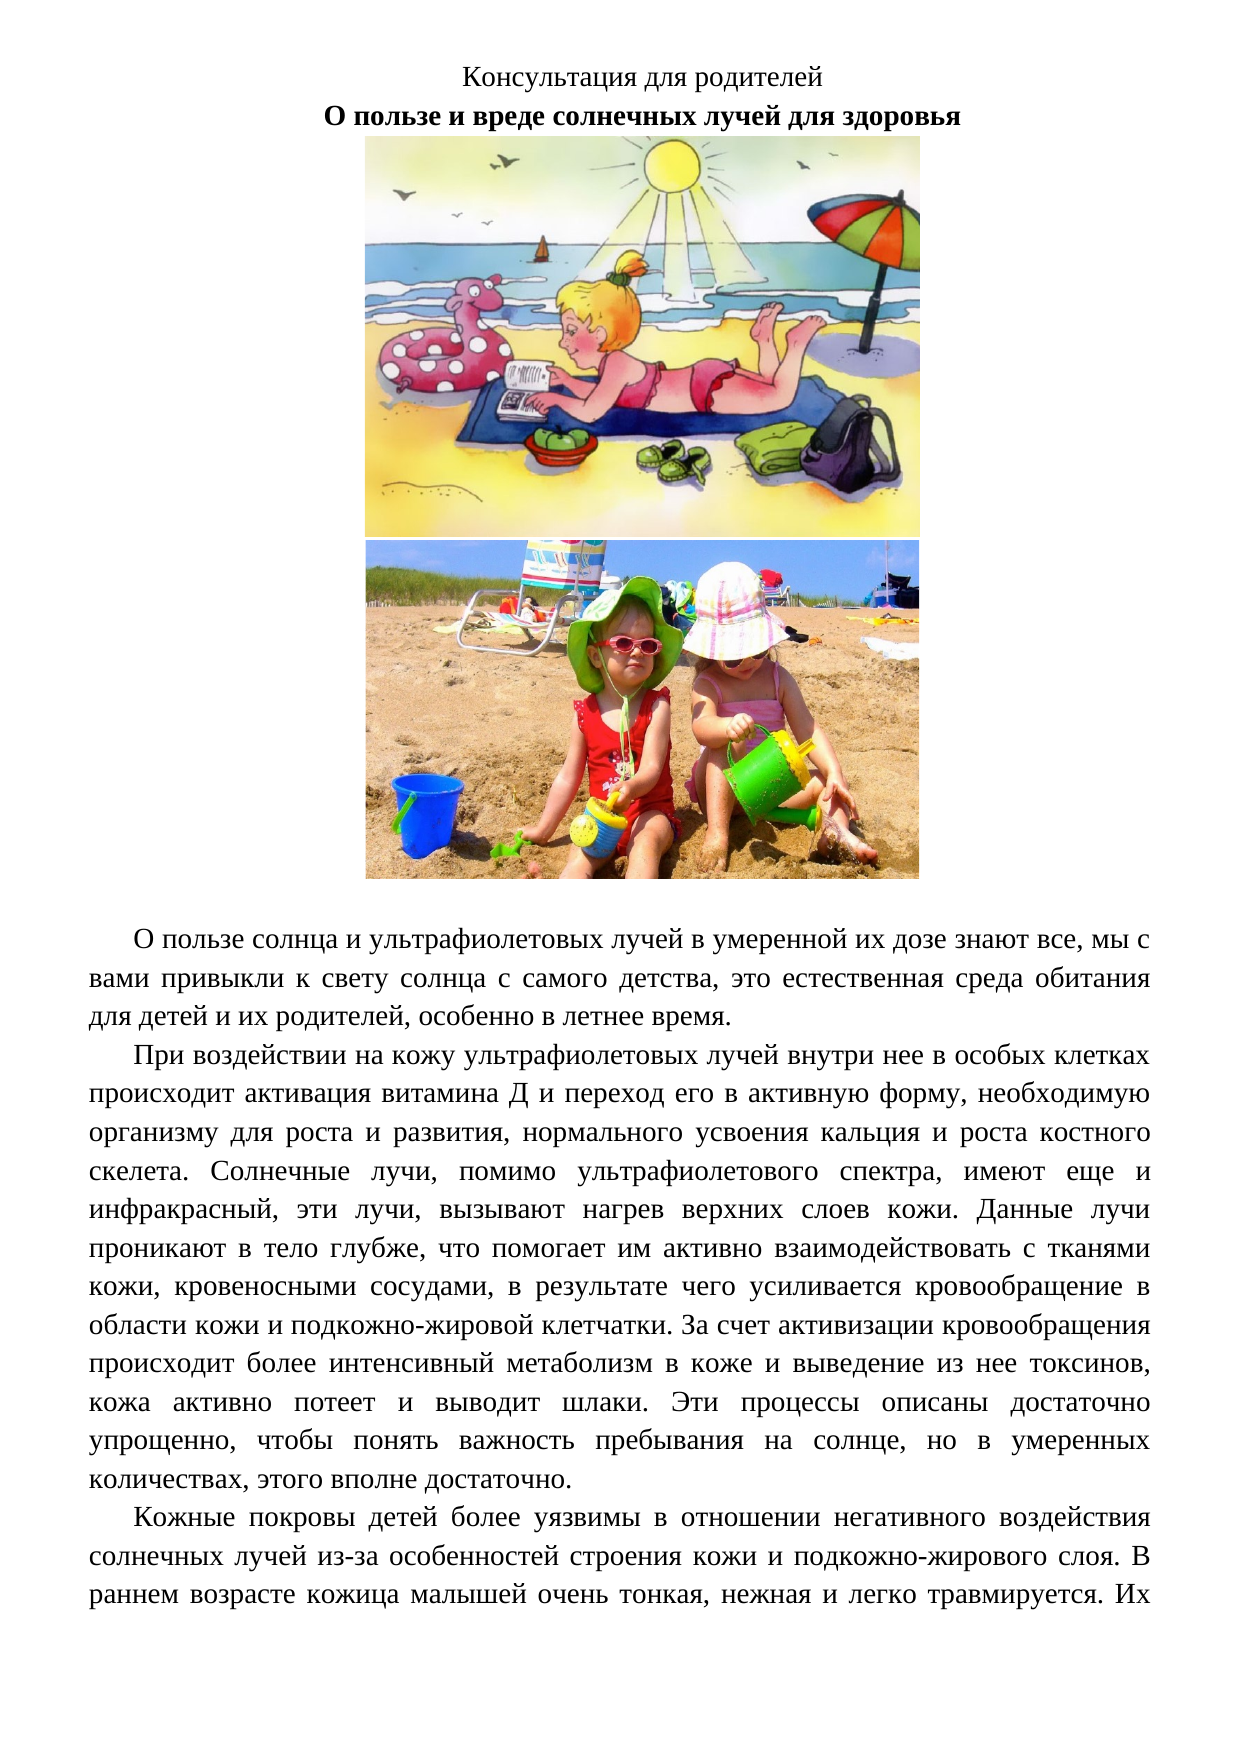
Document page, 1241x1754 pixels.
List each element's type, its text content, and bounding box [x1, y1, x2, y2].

text О пользе и вреде солнечных лучей для здоровья [89, 98, 1152, 131]
picture [364, 136, 920, 537]
text О пользе солнца и ультрафиолетовых лучей в умеренной их дозе знают все, мы с вами привыкли к свету солнца с самого детства, это естественная среда обитания для детей и их родителей, особенно в летнее время. [89, 921, 1152, 1032]
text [89, 1499, 1152, 1610]
text При воздействии на кожу ультрафиолетовых лучей внутри нее в особых клетках происходит активация витамина Д и переход его в активную форму, необходимую организму для роста и развития, нормального усвоения кальция и роста костного скелета. Солнечные лучи, помимо ультрафиолетового спектра, имеют еще и инфракрасный, эти лучи, вызывают нагрев верхних слоев кожи. Данные лучи проникают в тело глубже, что помогает им активно взаимодействовать с тканями кожи, кровеносными сосудами, в результате чего усиливается кровообращение в области кожи и подкожно-жировой клетчатки. За счет активизации кровообращения происходит более интенсивный метаболизм в коже и выведение из нее токсинов, кожа активно потеет и выводит шлаки. Эти процессы описаны достаточно упрощенно, чтобы понять важность пребывания на солнце, но в умеренных количествах, этого вполне достаточно. [89, 1037, 1152, 1494]
text Консультация для родителей [89, 59, 1152, 93]
picture [365, 540, 920, 879]
